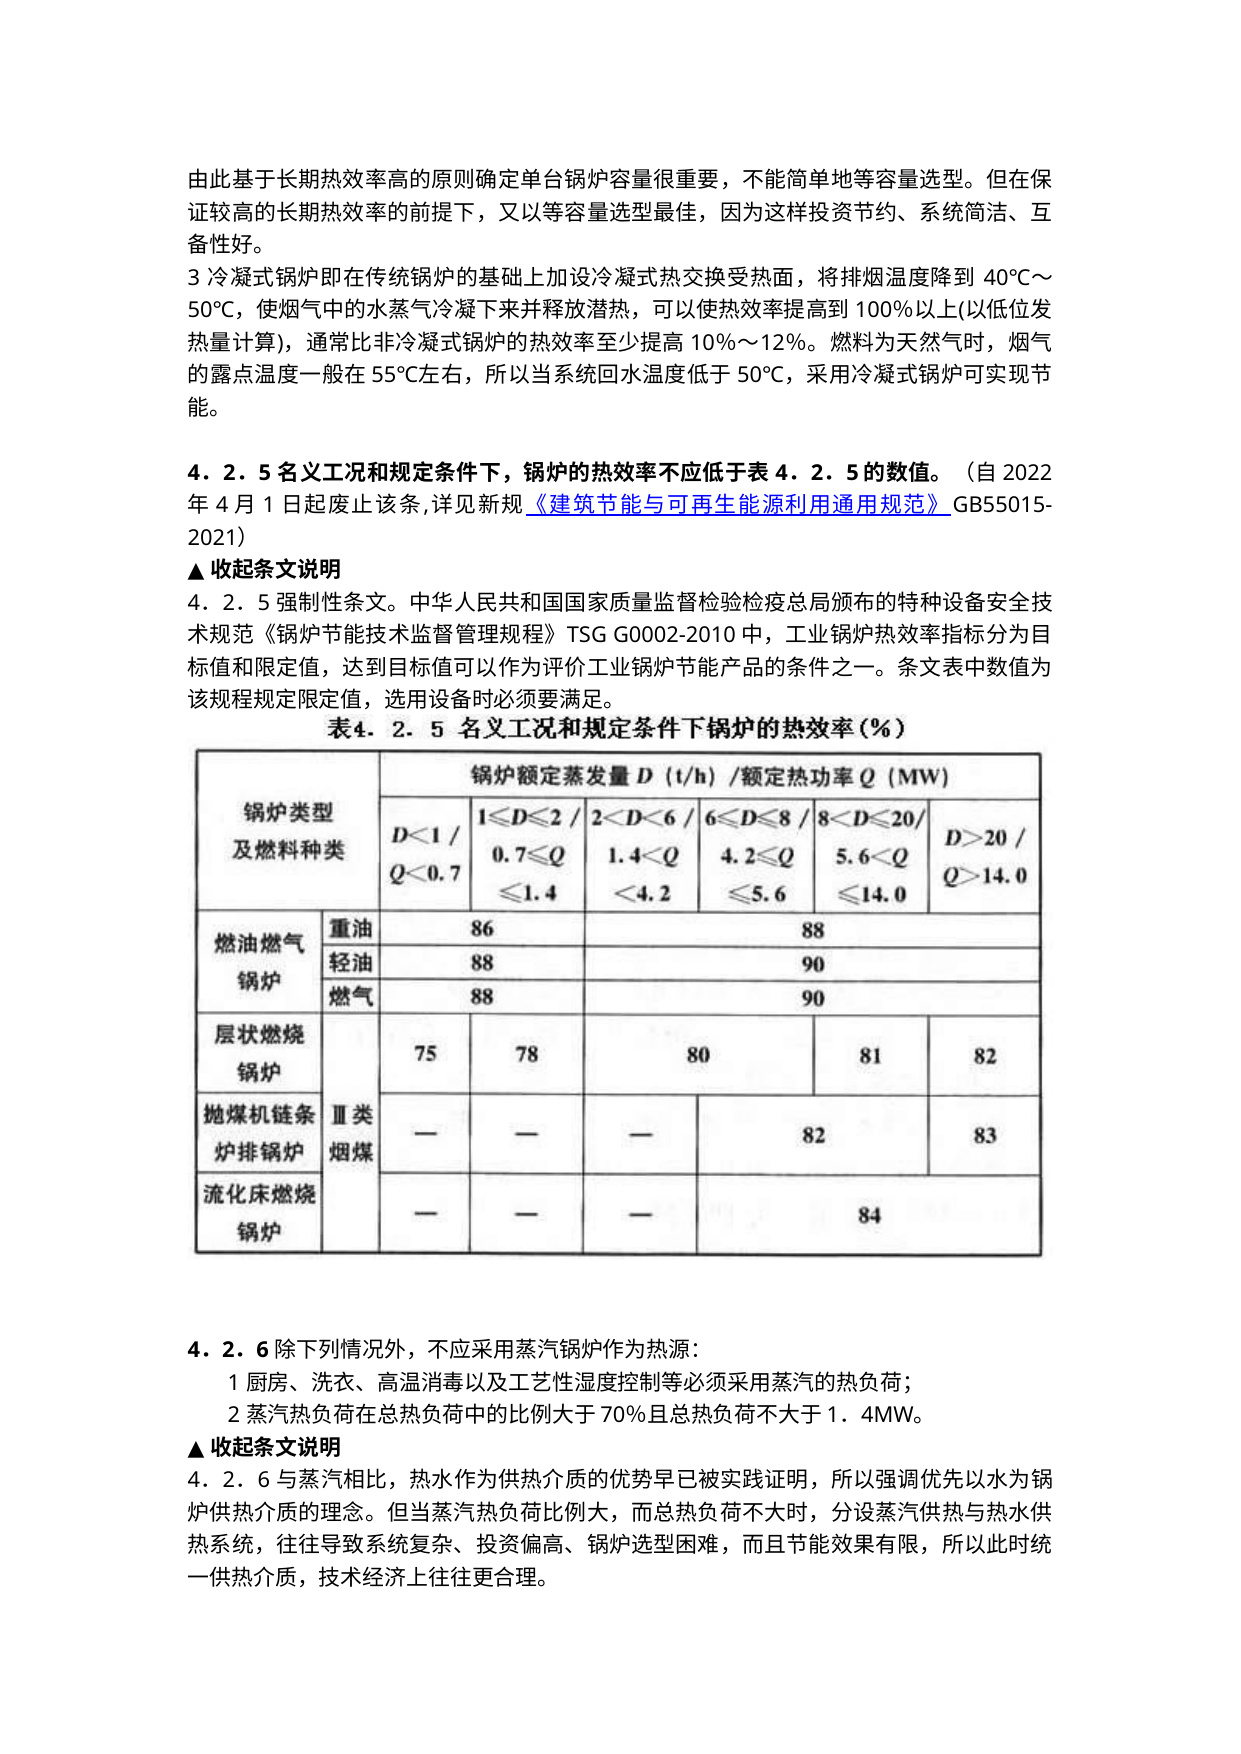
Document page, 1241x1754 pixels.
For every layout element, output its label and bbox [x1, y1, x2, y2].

text [187, 162, 1053, 714]
text [187, 1269, 1053, 1592]
picture [187, 714, 1053, 1269]
